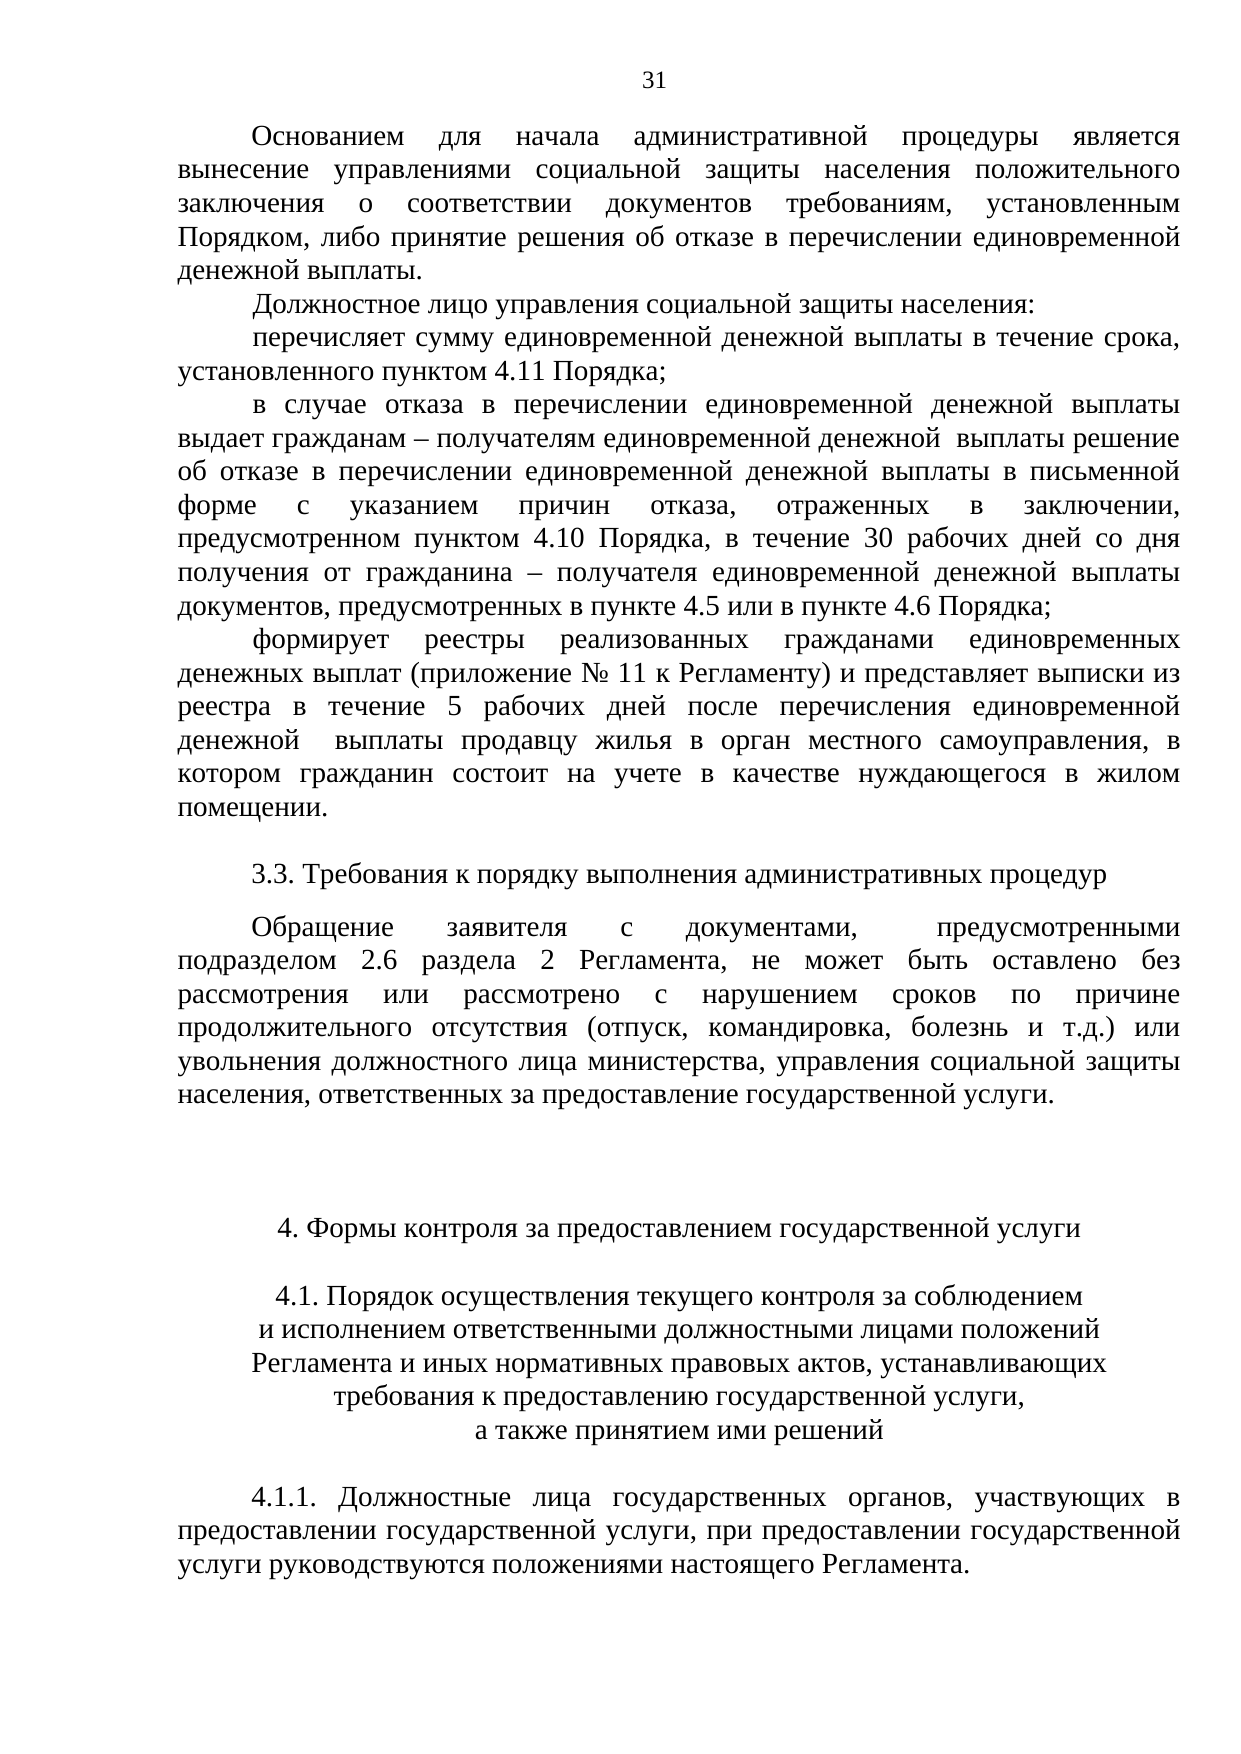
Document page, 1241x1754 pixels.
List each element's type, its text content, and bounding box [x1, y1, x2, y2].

text Основанием для начала административной процедуры является вынесение управлениями социальной защиты населения положительного заключения о соответствии документов требованиям, установленным Порядком, либо принятие решения об отказе в перечислении единовременной денежной выплаты. [177, 118, 1181, 286]
text а также принятием ими решений [177, 1412, 1181, 1445]
text в случае отказа в перечислении единовременной денежной выплаты выдает гражданам – получателям единовременной денежной выплаты решение об отказе в перечислении единовременной денежной выплаты в письменной форме с указанием причин отказа, отраженных в заключении, предусмотренном пунктом 4.10 Порядка, в течение 30 рабочих дней со дня получения от гражданина – получателя единовременной денежной выплаты документов, предусмотренных в пункте 4.5 или в пункте 4.6 Порядка; [177, 386, 1181, 621]
text 4.1. Порядок осуществления текущего контроля за соблюдением [177, 1278, 1181, 1311]
text Обращение заявителя с документами, предусмотренными подразделом 2.6 раздела 2 Регламента, не может быть оставлено без рассмотрения или рассмотрено с нарушением сроков по причине продолжительного отсутствия (отпуск, командировка, болезнь и т.д.) или увольнения должностного лица министерства, управления социальной защиты населения, ответственных за предоставление государственной услуги. [177, 909, 1181, 1110]
text Регламента и иных нормативных правовых актов, устанавливающих [177, 1345, 1181, 1378]
text 4.1.1. Должностные лица государственных органов, участвующих в предоставлении государственной услуги, при предоставлении государственной услуги руководствуются положениями настоящего Регламента. [177, 1479, 1181, 1579]
text требования к предоставлению государственной услуги, [177, 1378, 1181, 1412]
text и исполнением ответственными должностными лицами положений [177, 1311, 1181, 1345]
text Должностное лицо управления социальной защиты населения: [177, 286, 1181, 319]
text перечисляет сумму единовременной денежной выплаты в течение срока, установленного пунктом 4.11 Порядка; [177, 319, 1181, 386]
text 4. Формы контроля за предоставлением государственной услуги [177, 1211, 1181, 1244]
text 3.3. Требования к порядку выполнения административных процедур [177, 856, 1181, 889]
text формирует реестры реализованных гражданами единовременных денежных выплат (приложение № 11 к Регламенту) и представляет выписки из реестра в течение 5 рабочих дней после перечисления единовременной денежной выплаты продавцу жилья в орган местного самоуправления, в котором гражданин состоит на учете в качестве нуждающегося в жилом помещении. [177, 621, 1181, 822]
